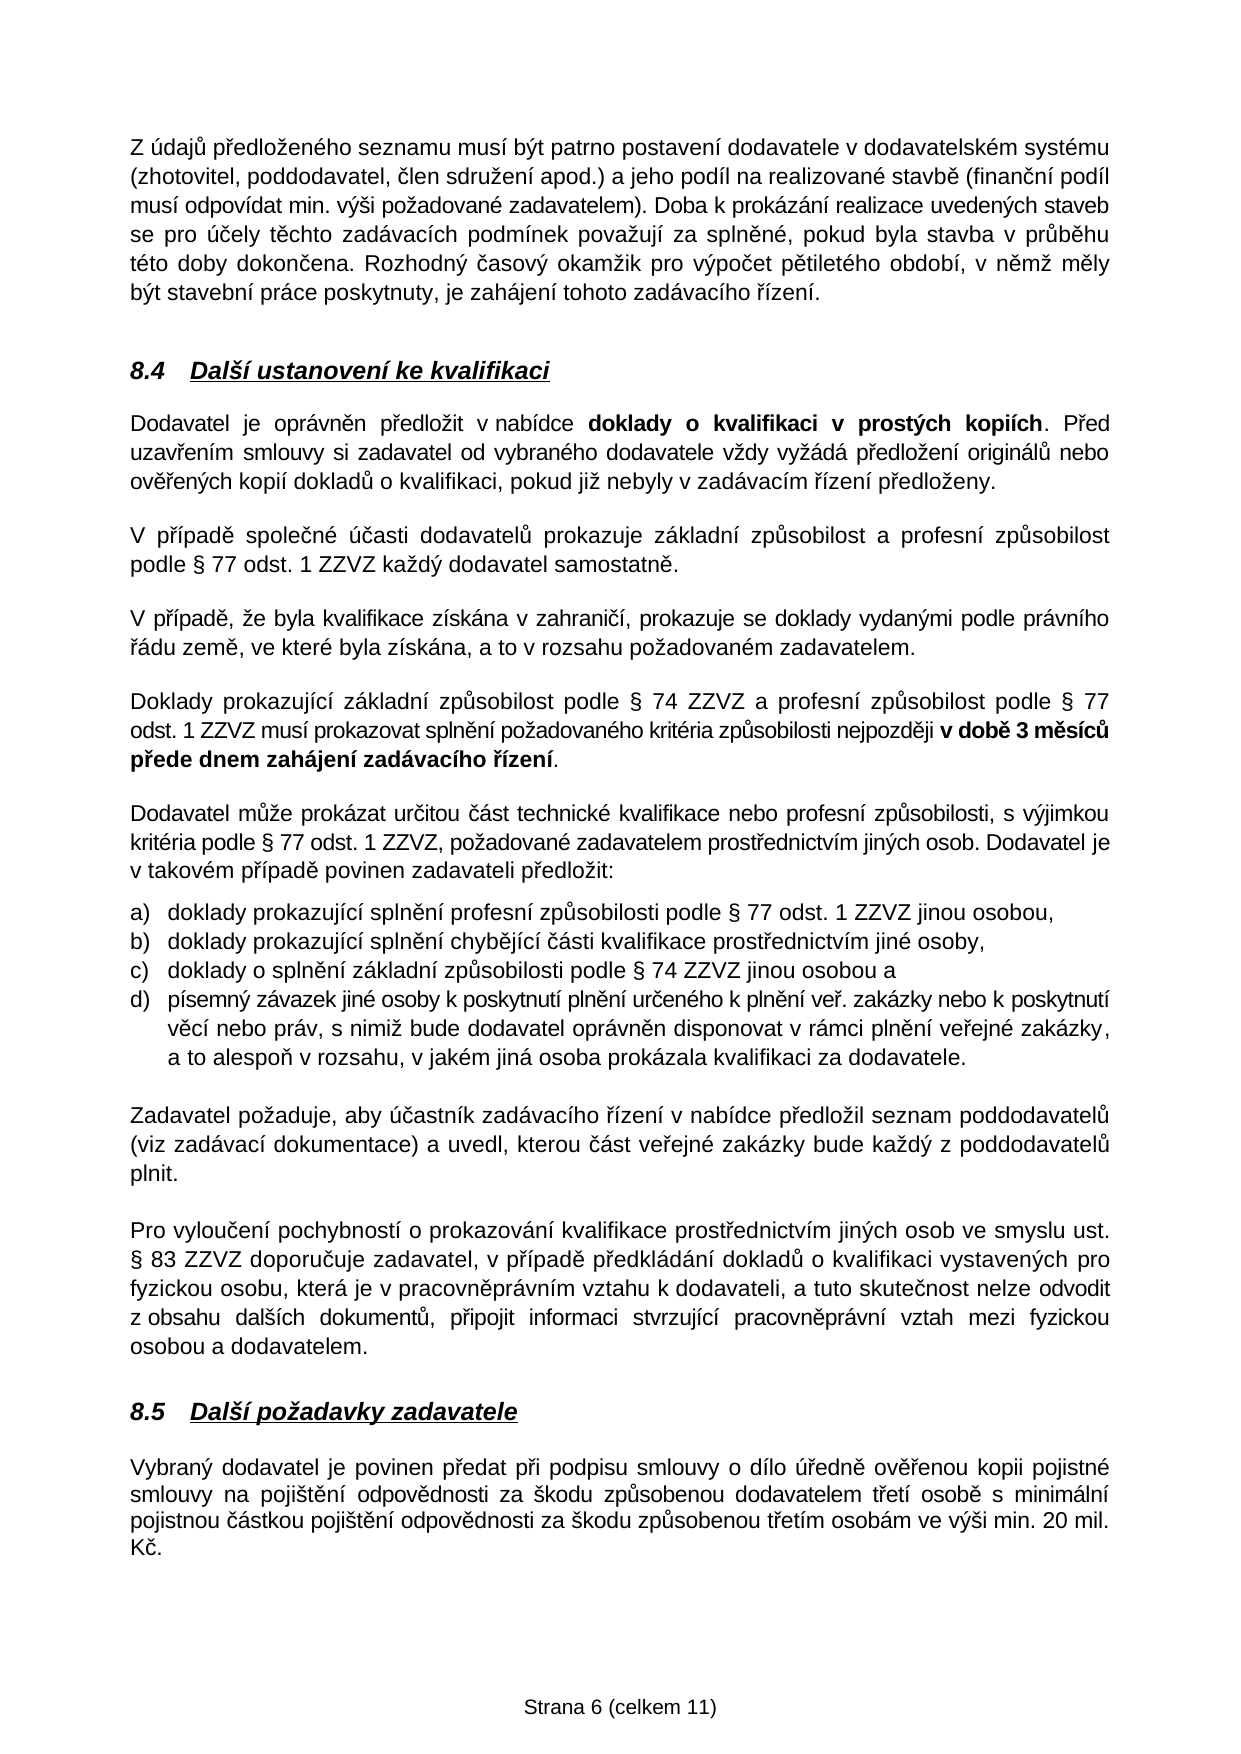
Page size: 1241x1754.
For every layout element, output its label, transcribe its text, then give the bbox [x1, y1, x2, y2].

text Z údajů předloženého seznamu musí být patrno postavení dodavatele v dodavatelském systému (zhotovitel, poddodavatel, člen sdružení apod.) a jeho podíl na realizované stavbě (finanční podíl musí odpovídat min. výši požadované zadavatelem). Doba k prokázání realizace uvedených staveb se pro účely těchto zadávacích podmínek považují za splněné, pokud byla stavba v průběhu této doby dokončena. Rozhodný časový okamžik pro výpočet pětiletého období, v němž měly být stavební práce poskytnuty, je zahájení tohoto zadávacího řízení. [130, 134, 1110, 305]
list doklady o splnění základní způsobilosti podle § 74 ZZVZ jinou osobou a [130, 957, 1110, 983]
list V případě, že byla kvalifikace získána v zahraničí, prokazuje se doklady vydanými podle právního řádu země, ve které byla získána, a to v rozsahu požadovaném zadavatelem. [130, 605, 1110, 660]
list Dodavatel je oprávněn předložit v nabídce doklady o kvalifikaci v prostých kopiích. Před uzavřením smlouvy si zadavatel od vybraného dodavatele vždy vyžádá předložení originálů nebo ověřených kopií dokladů o kvalifikaci, pokud již nebyly v zadávacím řízení předloženy. [130, 410, 1110, 494]
list doklady prokazující splnění profesní způsobilosti podle § 77 odst. 1 ZZVZ jinou osobou, [130, 899, 1110, 925]
list Zadavatel požaduje, aby účastník zadávacího řízení v nabídce předložil seznam poddodavatelů (viz zadávací dokumentace) a uvedl, kterou část veřejné zakázky bude každý z poddodavatelů plnit. [130, 1102, 1110, 1186]
text V případě společné účasti dodavatelů prokazuje základní způsobilost a profesní způsobilost podle § 77 odst. 1 ZZVZ každý dodavatel samostatně. [130, 522, 1110, 577]
list Pro vyloučení pochybností o prokazování kvalifikace prostřednictvím jiných osob ve smyslu ust. § 83 ZZVZ doporučuje zadavatel, v případě předkládání dokladů o kvalifikaci vystavených pro fyzickou osobu, která je v pracovněprávním vztahu k dodavateli, a tuto skutečnost nelze odvodit z obsahu dalších dokumentů, připojit informaci stvrzující pracovněprávní vztah mezi fyzickou osobou a dodavatelem. [130, 1217, 1110, 1359]
subtitle Další požadavky zadavatele [130, 1397, 1110, 1426]
list Doklady prokazující základní způsobilost podle § 74 ZZVZ a profesní způsobilost podle § 77 odst. 1 ZZVZ musí prokazovat splnění požadovaného kritéria způsobilosti nejpozději v době 3 měsíců přede dnem zahájení zadávacího řízení. [130, 688, 1110, 772]
list písemný závazek jiné osoby k poskytnutí plnění určeného k plnění veř. zakázky nebo k poskytnutí věcí nebo práv, s nimiž bude dodavatel oprávněn disponovat v rámci plnění veřejné zakázky, a to alespoň v rozsahu, v jakém jiná osoba prokázala kvalifikaci za dodavatele. [130, 986, 1110, 1070]
text Vybraný dodavatel je povinen předat při podpisu smlouvy o dílo úředně ověřenou kopii pojistné smlouvy na pojištění odpovědnosti za škodu způsobenou dodavatelem třetí osobě s minimální pojistnou částkou pojištění odpovědnosti za škodu způsobenou třetím osobám ve výši min. 20 mil. Kč. [130, 1454, 1110, 1560]
list doklady prokazující splnění chybějící části kvalifikace prostřednictvím jiné osoby, [130, 928, 1110, 954]
list Dodavatel může prokázat určitou část technické kvalifikace nebo profesní způsobilosti, s výjimkou kritéria podle § 77 odst. 1 ZZVZ, požadované zadavatelem prostřednictvím jiných osob. Dodavatel je v takovém případě povinen zadavateli předložit: [130, 799, 1110, 884]
subtitle Další ustanovení ke kvalifikaci [130, 356, 1110, 385]
